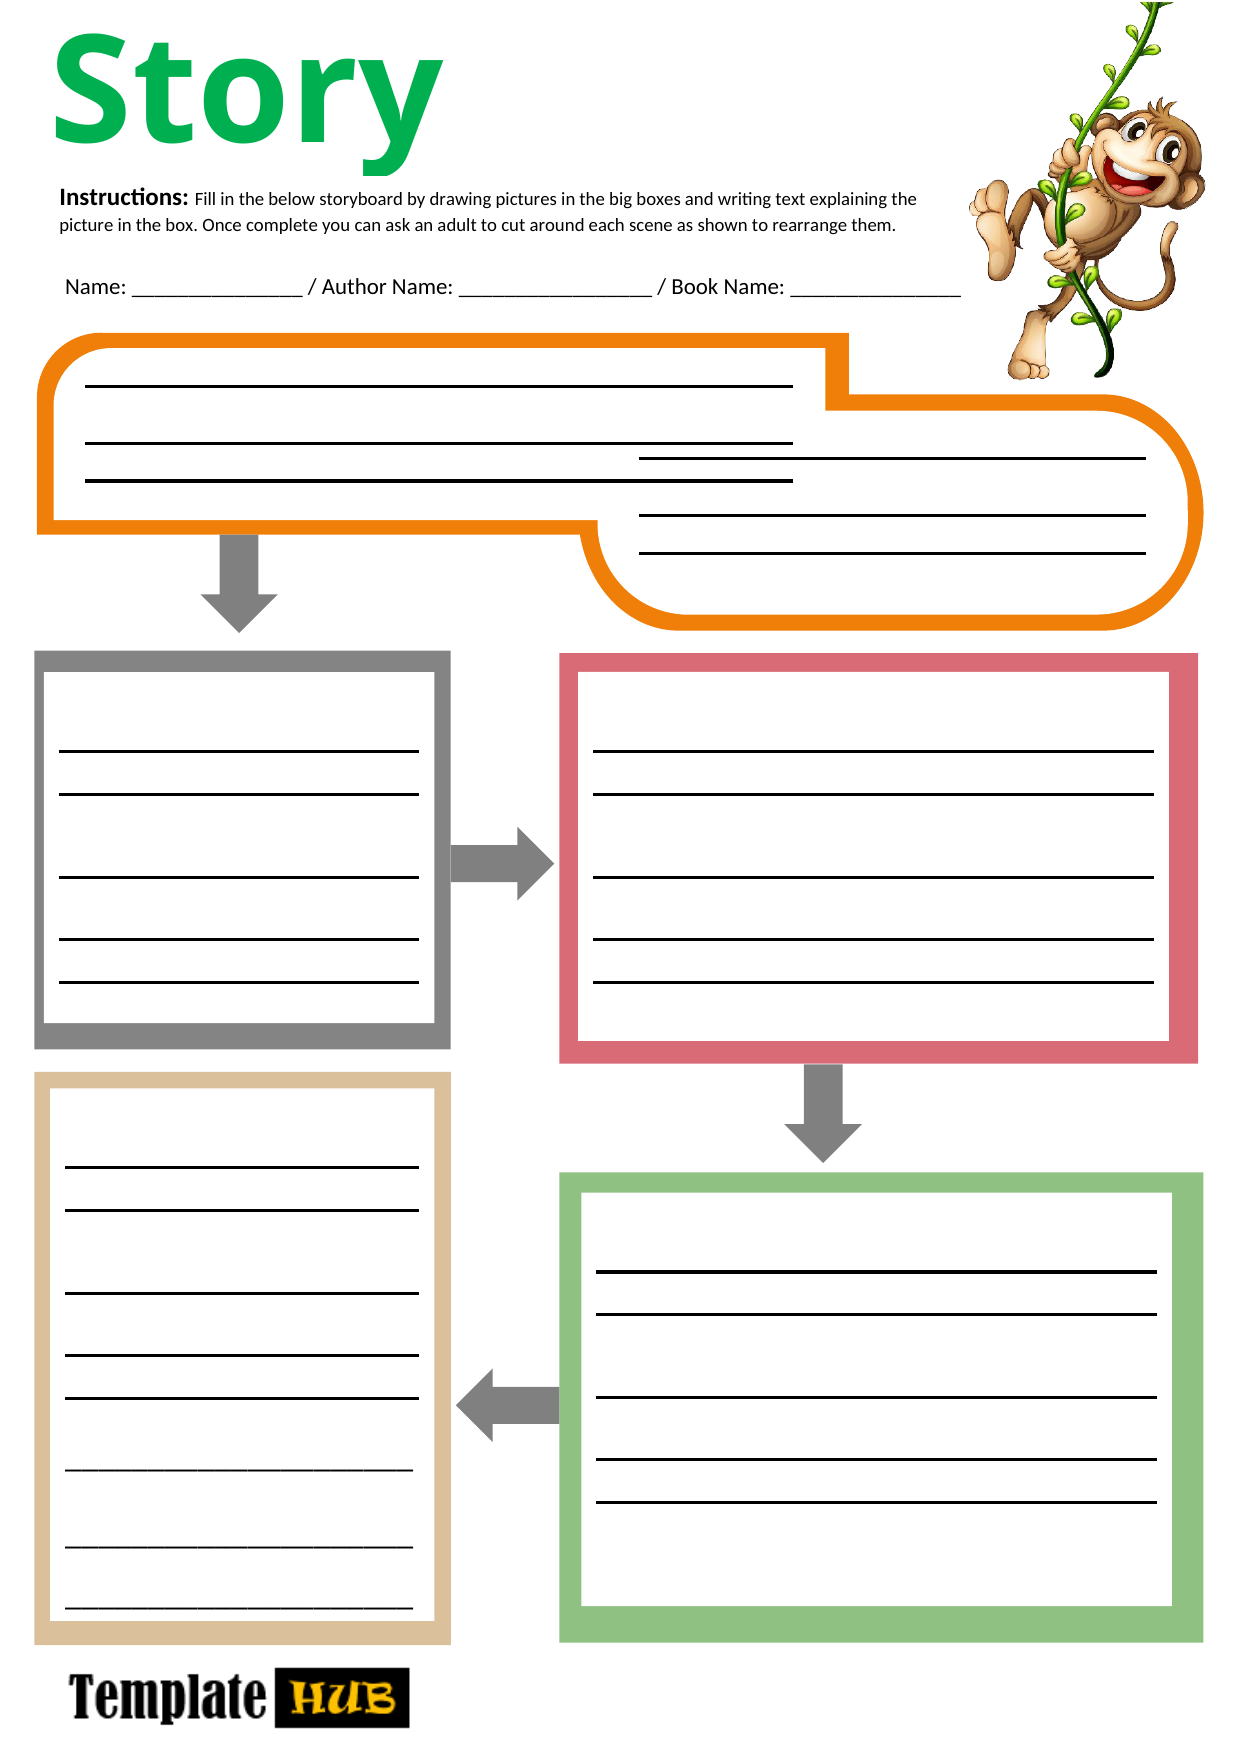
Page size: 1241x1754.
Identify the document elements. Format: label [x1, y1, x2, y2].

picture [963, 0, 1215, 391]
picture [64, 1665, 416, 1733]
